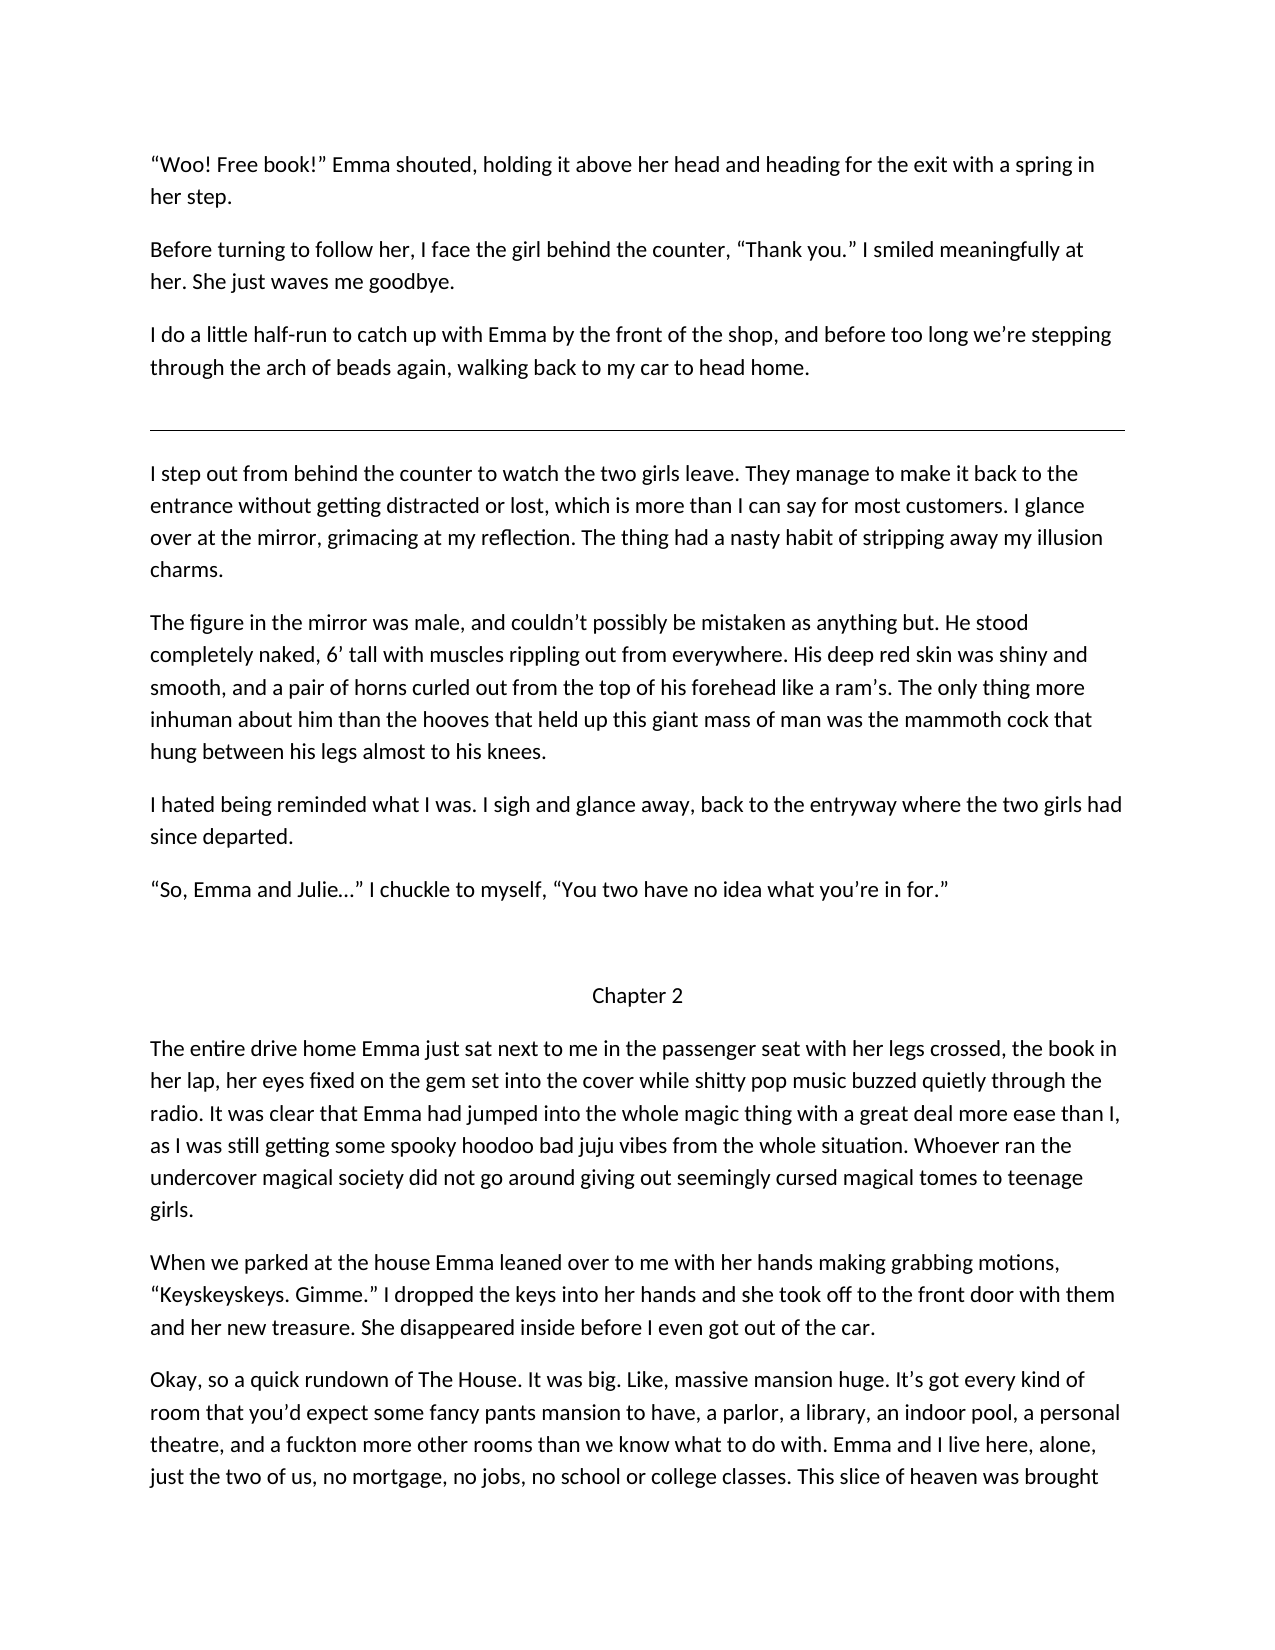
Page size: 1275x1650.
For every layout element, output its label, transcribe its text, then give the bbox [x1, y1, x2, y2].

text The entire drive home Emma just sat next to me in the passenger seat with her legs crossed, the book in her lap, her eyes fixed on the gem set into the cover while shitty pop music buzzed quietly through the radio. It was clear that Emma had jumped into the whole magic thing with a great deal more ease than I, as I was still getting some spooky hoodoo bad juju vibes from the whole situation. Whoever ran the undercover magical society did not go around giving out seemingly cursed magical tomes to teenage girls. [150, 1034, 1125, 1223]
text I step out from behind the counter to watch the two girls leave. They manage to make it back to the entrance without getting distracted or lost, which is more than I can say for most customers. I glance over at the mirror, grimacing at my reflection. The thing had a nasty habit of stripping away my illusion charms. [150, 459, 1125, 583]
text I do a little half-run to catch up with Emma by the front of the shop, and before too long we’re stepping through the arch of beads again, walking back to my car to head home. [150, 320, 1125, 381]
text When we parked at the house Emma leaned over to me with her hands making grabbing motions, “Keyskeyskeys. Gimme.” I dropped the keys into her hands and she took off to the front door with them and her new treasure. She disappeared inside before I even got out of the car. [150, 1248, 1125, 1341]
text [150, 1366, 1125, 1490]
text Before turning to follow her, I face the girl behind the counter, “Thank you.” I smiled meaningfully at her. She just waves me goodbye. [150, 235, 1125, 295]
text I hated being reminded what I was. I sigh and glance away, back to the entryway where the two girls had since departed. [150, 790, 1125, 850]
text Chapter 2 [150, 981, 1125, 1009]
text “Woo! Free book!” Emma shouted, holding it above her head and heading for the exit with a spring in her step. [150, 150, 1125, 210]
text The figure in the mirror was male, and couldn’t possibly be mistaken as anything but. He stood completely naked, 6’ tall with muscles rippling out from everywhere. His deep red skin was shiny and smooth, and a pair of horns curled out from the top of his forehead like a ram’s. The only thing more inhuman about him than the hooves that held up this giant mass of man was the mammoth cock that hung between his legs almost to his knees. [150, 608, 1125, 765]
text “So, Emma and Julie…” I chuckle to myself, “You two have no idea what you’re in for.” [150, 875, 1125, 903]
